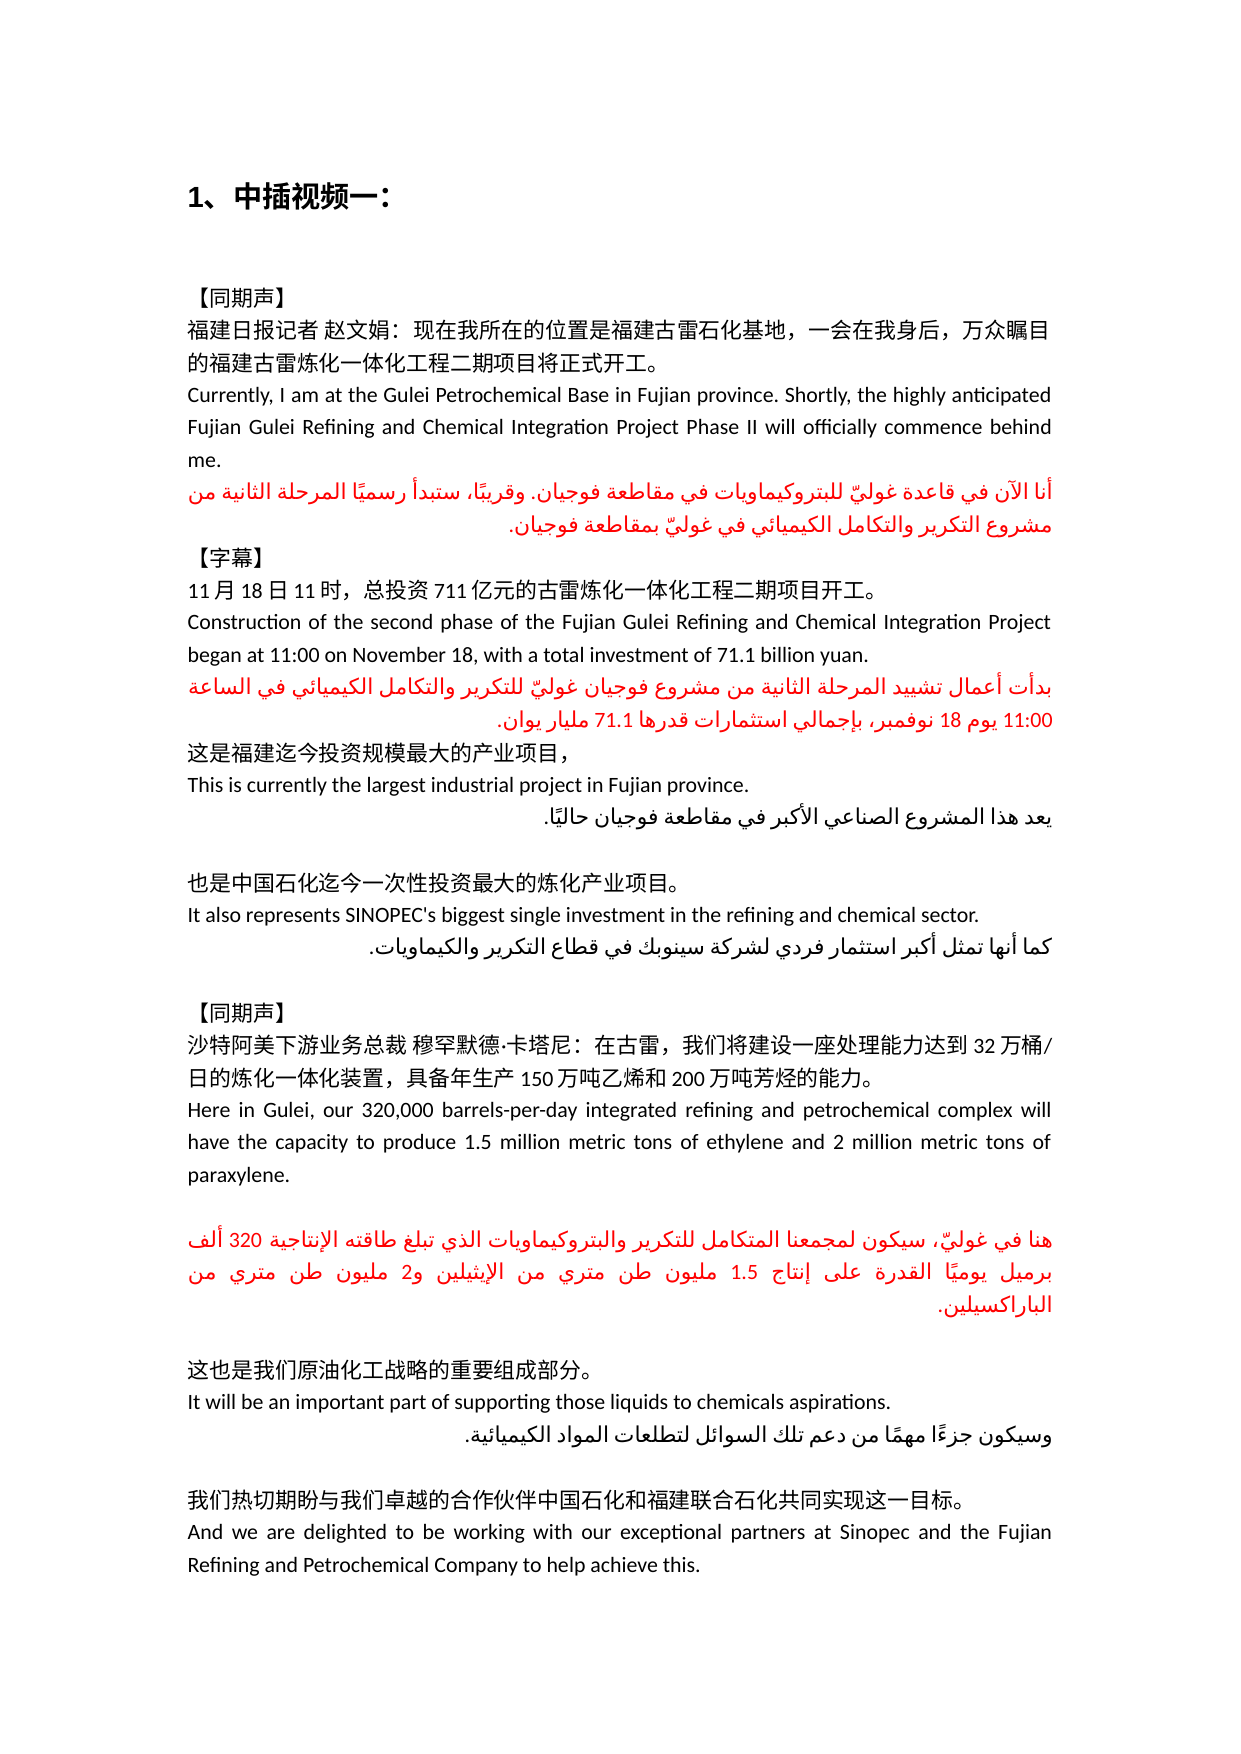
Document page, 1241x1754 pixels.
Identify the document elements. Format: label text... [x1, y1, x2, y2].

text Construction of the second phase of the Fujian Gulei Refining and Chemical Integration Project began at 11:00 on November 18, with a total investment of 71.1 billion yuan. [187, 605, 1053, 670]
text Currently, I am at the Gulei Petrochemical Base in Fujian province. Shortly, the highly anticipated Fujian Gulei Refining and Chemical Integration Project Phase II will officially commence behind me. [187, 378, 1053, 475]
text يعد هذا المشروع الصناعي الأكبر في مقاطعة فوجيان حاليًا. [187, 800, 1053, 833]
text 这是福建迄今投资规模最大的产业项目， [187, 735, 1053, 768]
text هنا في غوليّ، سيكون لمجمعنا المتكامل للتكرير والبتروكيماويات الذي تبلغ طاقته الإنتاجية 320 ألف برميل يوميًا القدرة على إنتاج 1.5 مليون طن متري من الإيثيلين و2 مليون طن متري من الباراكسيلين. [187, 1223, 1053, 1320]
text أنا الآن في قاعدة غوليّ للبتروكيماويات في مقاطعة فوجيان. وقريبًا، ستبدأ رسميًا المرحلة الثانية من مشروع التكرير والتكامل الكيميائي في غوليّ بمقاطعة فوجيان. [187, 475, 1053, 540]
subtitle 1、中插视频一： [187, 162, 1053, 227]
text 我们热切期盼与我们卓越的合作伙伴中国石化和福建联合石化共同实现这一目标。 [187, 1483, 1053, 1515]
text And we are delighted to be working with our exceptional partners at Sinopec and the Fujian Refining and Petrochemical Company to help achieve this. [187, 1515, 1053, 1580]
text This is currently the largest industrial project in Fujian province. [187, 768, 1053, 800]
text بدأت أعمال تشييد المرحلة الثانية من مشروع فوجيان غوليّ للتكرير والتكامل الكيميائي في الساعة 11:00 يوم 18 نوفمبر، بإجمالي استثمارات قدرها 71.1 مليار يوان. [187, 670, 1053, 735]
text 【同期声】 [187, 995, 1053, 1028]
text وسيكون جزءًا مهمًا من دعم تلك السوائل لتطلعات المواد الكيميائية. [187, 1418, 1053, 1450]
text Here in Gulei, our 320,000 barrels-per-day integrated refining and petrochemical complex will have the capacity to produce 1.5 million metric tons of ethylene and 2 million metric tons of paraxylene. [187, 1093, 1053, 1190]
text It will be an important part of supporting those liquids to chemicals aspirations. [187, 1385, 1053, 1418]
text 沙特阿美下游业务总裁 穆罕默德·卡塔尼：在古雷，我们将建设一座处理能力达到32万桶/日的炼化一体化装置，具备年生产150万吨乙烯和200万吨芳烃的能力。 [187, 1028, 1053, 1093]
text 11月18日11时，总投资711亿元的古雷炼化一体化工程二期项目开工。 [187, 573, 1053, 605]
text 福建日报记者 赵文娟：现在我所在的位置是福建古雷石化基地，一会在我身后，万众瞩目的福建古雷炼化一体化工程二期项目将正式开工。 [187, 313, 1053, 378]
text 【同期声】 [187, 280, 1053, 313]
text كما أنها تمثل أكبر استثمار فردي لشركة سينوبك في قطاع التكرير والكيماويات. [187, 930, 1053, 963]
text 【字幕】 [187, 540, 1053, 573]
text 也是中国石化迄今一次性投资最大的炼化产业项目。 [187, 865, 1053, 898]
text 这也是我们原油化工战略的重要组成部分。 [187, 1353, 1053, 1385]
text It also represents SINOPEC's biggest single investment in the refining and chemical sector. [187, 898, 1053, 930]
